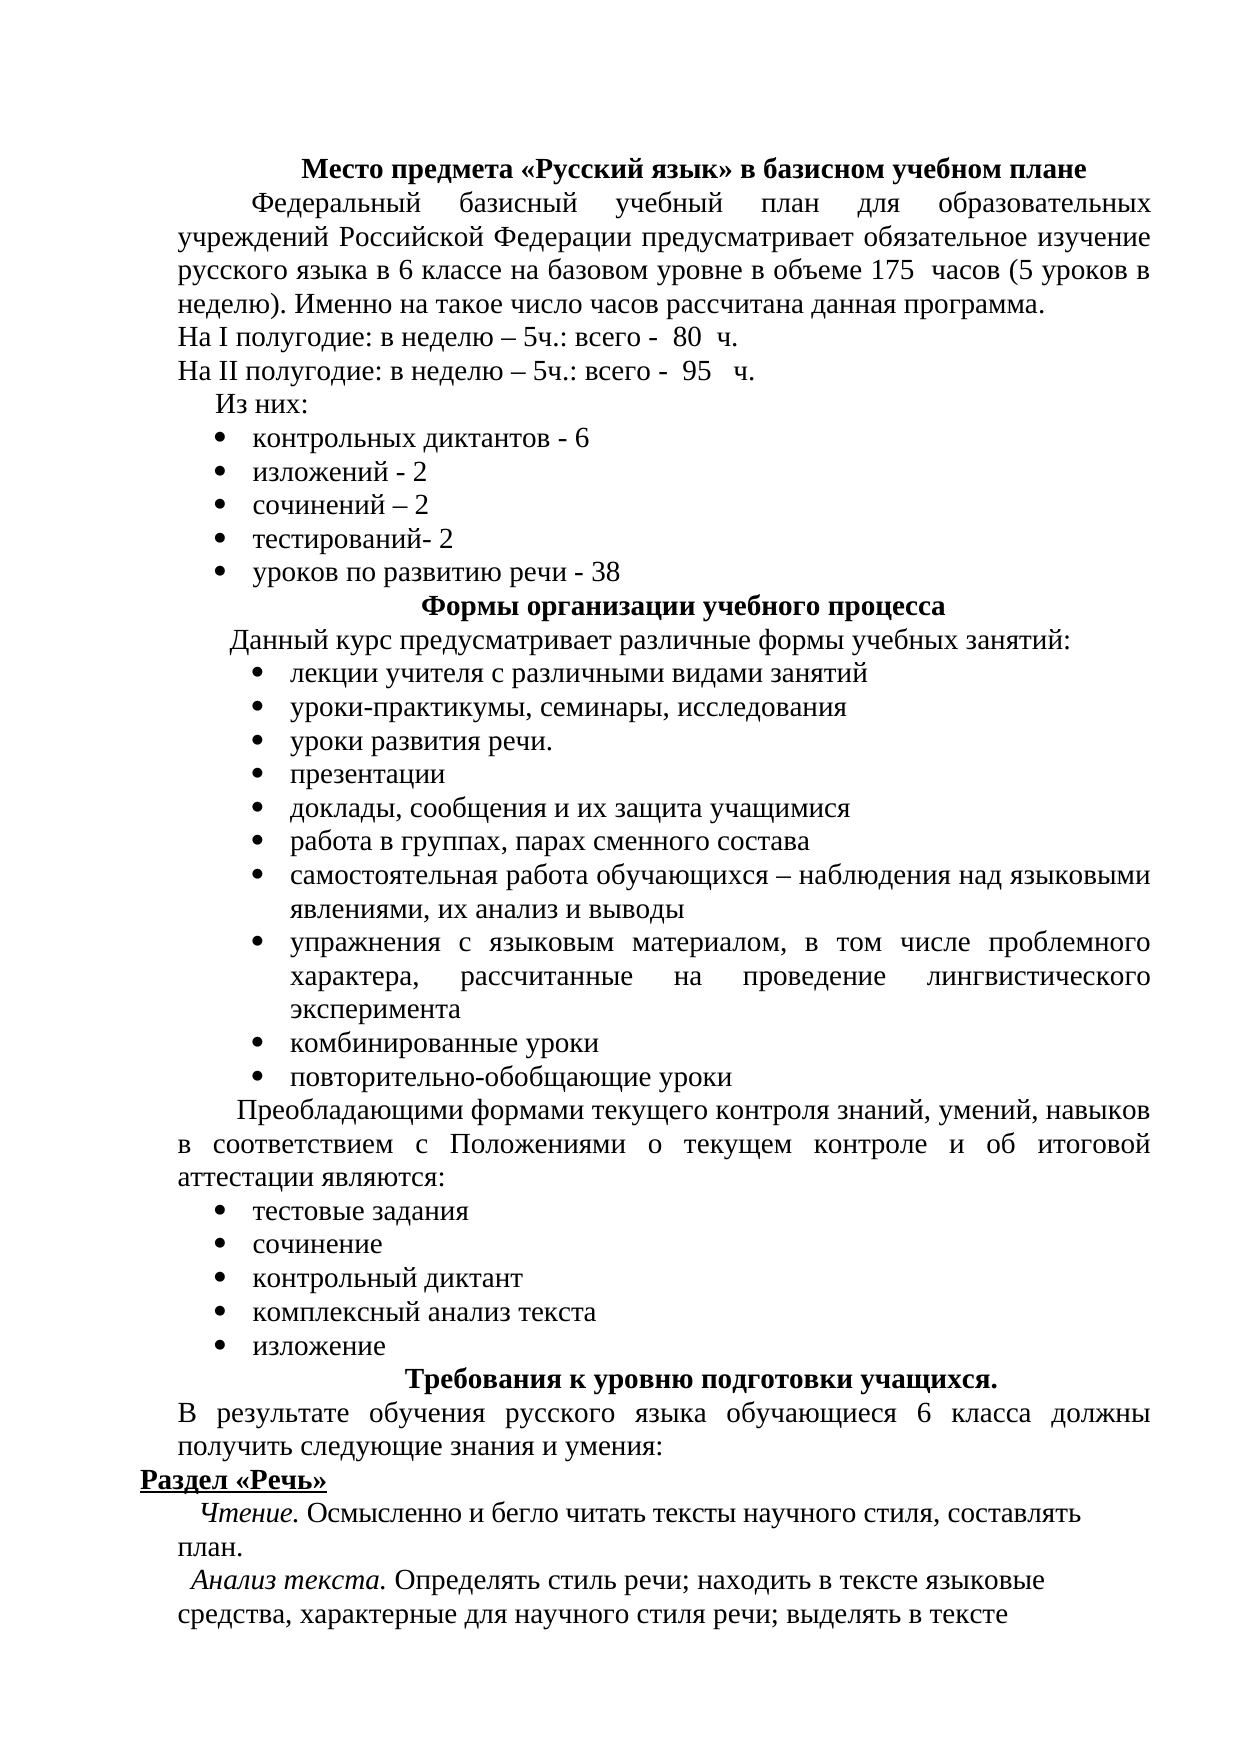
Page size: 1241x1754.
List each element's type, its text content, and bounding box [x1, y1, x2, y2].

list сочинений – 2 [215, 487, 1152, 521]
list презентации [252, 756, 1152, 790]
list уроки развития речи. [252, 723, 1152, 756]
text На I полугодие: в неделю – 5ч.: всего - 80 ч. [177, 319, 1152, 353]
list тестовые задания [215, 1193, 1152, 1227]
list сочинение [215, 1227, 1152, 1260]
list лекции учителя с различными видами занятий [252, 655, 1152, 689]
list Раздел «Речь» [140, 1462, 1152, 1495]
text Данный курс предусматривает различные формы учебных занятий: [177, 622, 1152, 655]
text В результате обучения русского языка обучающиеся 6 класса должны получить следующие знания и умения: [177, 1395, 1152, 1462]
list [140, 1562, 1152, 1629]
text Преобладающими формами текущего контроля знаний, умений, навыков в соответствием с Положениями о текущем контроле и об итоговой аттестации являются: [177, 1092, 1152, 1193]
list работа в группах, парах сменного состава [252, 823, 1152, 857]
list уроков по развитию речи - 38 [215, 554, 1152, 588]
list контрольных диктантов - 6 [215, 420, 1152, 454]
list уроки-практикумы, семинары, исследования [252, 689, 1152, 723]
list комплексный анализ текста [215, 1294, 1152, 1328]
list изложений - 2 [215, 454, 1152, 487]
text Из них: [177, 386, 1152, 420]
text Федеральный базисный учебный план для образовательных учреждений Российской Федерации предусматривает обязательное изучение русского языка в 6 классе на базовом уровне в объеме 175 часов (5 уроков в неделю). Именно на такое число часов рассчитана данная программа. [177, 185, 1152, 319]
list тестирований- 2 [215, 521, 1152, 554]
text Требования к уровню подготовки учащихся. [177, 1361, 1152, 1395]
text На II полугодие: в неделю – 5ч.: всего - 95 ч. [177, 353, 1152, 386]
list контрольный диктант [215, 1260, 1152, 1294]
text Место предмета «Русский язык» в базисном учебном плане [177, 152, 1152, 185]
list Чтение. Осмысленно и бегло читать тексты научного стиля, составлять план. [140, 1495, 1152, 1562]
list изложение [215, 1328, 1152, 1361]
list упражнения с языковым материалом, в том числе проблемного характера, рассчитанные на проведение лингвистического эксперимента [252, 924, 1152, 1025]
list повторительно-обобщающие уроки [252, 1059, 1152, 1092]
list самостоятельная работа обучающихся – наблюдения над языковыми явлениями, их анализ и выводы [252, 857, 1152, 924]
text Формы организации учебного процесса [177, 588, 1152, 622]
list комбинированные уроки [252, 1025, 1152, 1059]
list доклады, сообщения и их защита учащимися [252, 790, 1152, 823]
